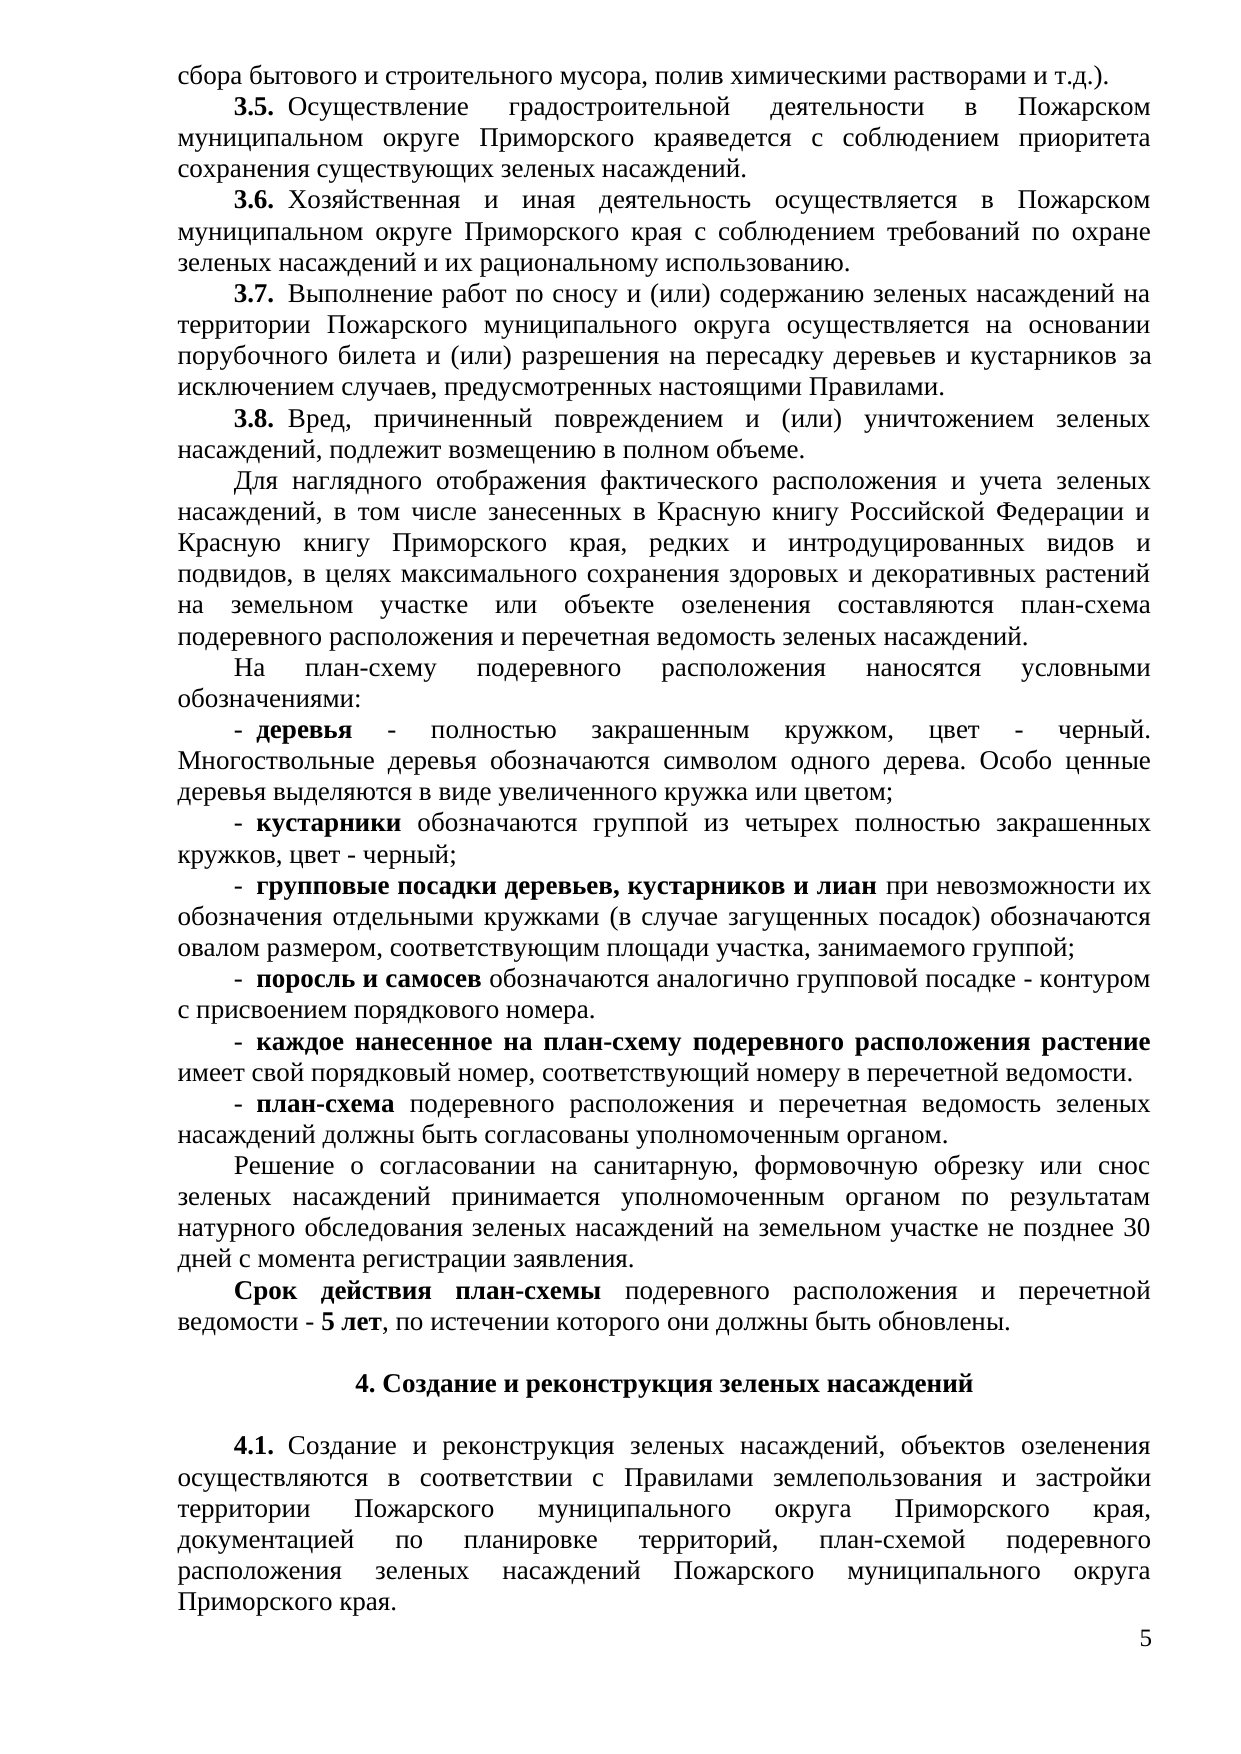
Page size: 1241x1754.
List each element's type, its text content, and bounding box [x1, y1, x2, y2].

text - кустарники обозначаются группой из четырех полностью закрашенных кружков, цвет - черный; [177, 807, 1152, 869]
text - групповые посадки деревьев, кустарников и лиан при невозможности их обозначения отдельными кружками (в случае загущенных посадок) обозначаются овалом размером, соответствующим площади участка, занимаемого группой; [177, 869, 1152, 962]
text Для наглядного отображения фактического расположения и учета зеленых насаждений, в том числе занесенных в Красную книгу Российской Федерации и Красную книгу Приморского края, редких и интродуцированных видов и подвидов, в целях максимального сохранения здоровых и декоративных растений на земельном участке или объекте озеленения составляются план-схема подеревного расположения и перечетная ведомость зеленых насаждений. [177, 464, 1152, 651]
text 4. Создание и реконструкция зеленых насаждений [177, 1367, 1152, 1398]
text - деревья - полностью закрашенным кружком, цвет - черный. Многоствольные деревья обозначаются символом одного дерева. Особо ценные деревья выделяются в виде увеличенного кружка или цветом; [177, 713, 1152, 807]
text На план-схему подеревного расположения наносятся условными обозначениями: [177, 651, 1152, 713]
text 3.7. Выполнение работ по сносу и (или) содержанию зеленых насаждений на территории Пожарского муниципального округа осуществляется на основании порубочного билета и (или) разрешения на пересадку деревьев и кустарников за исключением случаев, предусмотренных настоящими Правилами. [177, 277, 1152, 402]
text - план-схема подеревного расположения и перечетная ведомость зеленых насаждений должны быть согласованы уполномоченным органом. [177, 1087, 1152, 1149]
text Срок действия план-схемы подеревного расположения и перечетной ведомости - 5 лет, по истечении которого они должны быть обновлены. [177, 1274, 1152, 1336]
text - поросль и самосев обозначаются аналогично групповой посадке - контуром с присвоением порядкового номера. [177, 962, 1152, 1024]
text 3.8. Вред, причиненный повреждением и (или) уничтожением зеленых насаждений, подлежит возмещению в полном объеме. [177, 402, 1152, 464]
text 3.5. Осуществление градостроительной деятельности в Пожарском муниципальном округе Приморского краяведется с соблюдением приоритета сохранения существующих зеленых насаждений. [177, 90, 1152, 184]
text 3.6. Хозяйственная и иная деятельность осуществляется в Пожарском муниципальном округе Приморского края с соблюдением требований по охране зеленых насаждений и их рациональному использованию. [177, 184, 1152, 277]
text Решение о согласовании на санитарную, формовочную обрезку или снос зеленых насаждений принимается уполномоченным органом по результатам натурного обследования зеленых насаждений на земельном участке не позднее 30 дней с момента регистрации заявления. [177, 1149, 1152, 1274]
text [177, 59, 1152, 90]
text - каждое нанесенное на план-схему подеревного расположения растение имеет свой порядковый номер, соответствующий номеру в перечетной ведомости. [177, 1024, 1152, 1087]
text 4.1. Создание и реконструкция зеленых насаждений, объектов озеленения осуществляются в соответствии с Правилами землепользования и застройки территории Пожарского муниципального округа Приморского края, документацией по планировке территорий, план-схемой подеревного расположения зеленых насаждений Пожарского муниципального округа Приморского края. [177, 1429, 1152, 1616]
